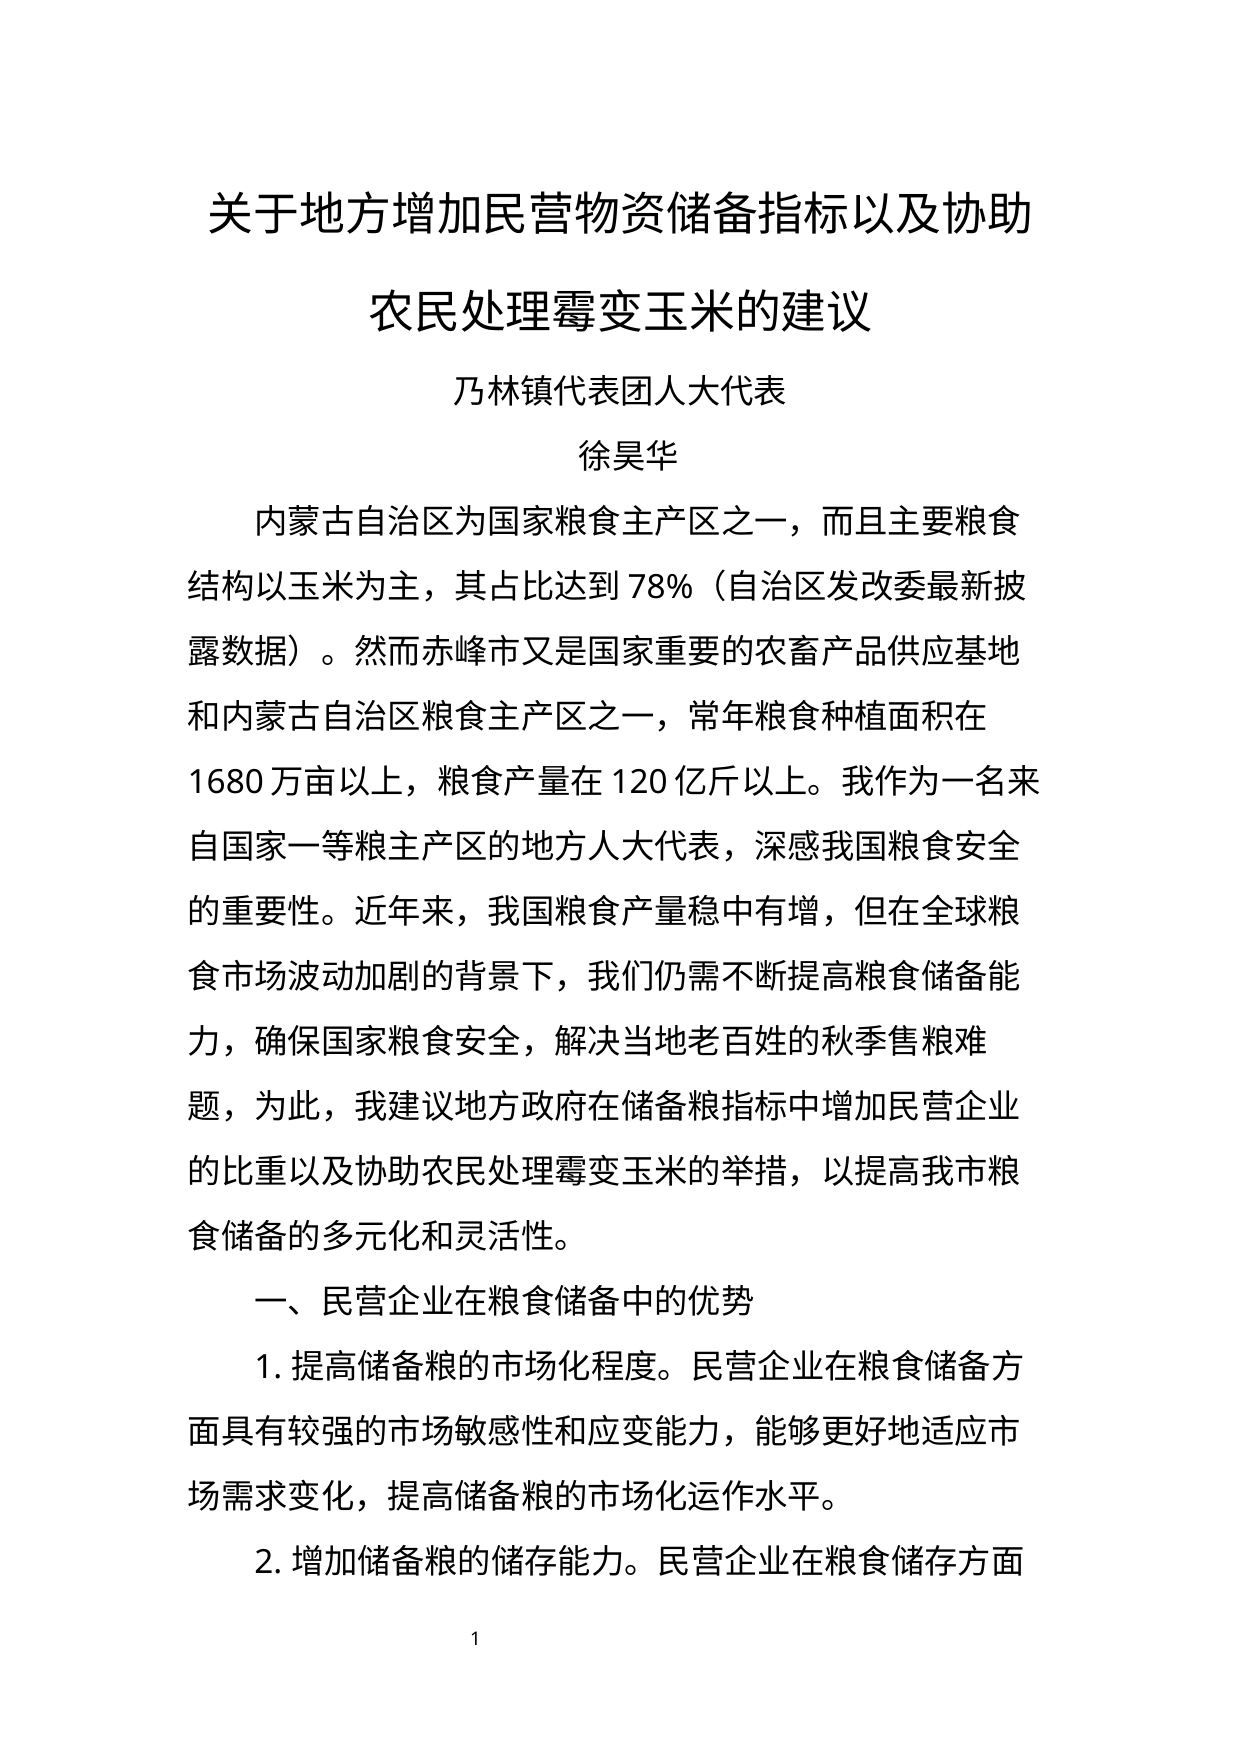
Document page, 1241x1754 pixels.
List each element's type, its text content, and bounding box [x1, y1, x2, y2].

text 关于地方增加民营物资储备指标以及协助农民处理霉变玉米的建议 [187, 162, 1053, 357]
text 内蒙古自治区为国家粮食主产区之一，而且主要粮食结构以玉米为主，其占比达到78%（自治区发改委最新披露数据）。然而赤峰市又是国家重要的农畜产品供应基地和内蒙古自治区粮食主产区之一，常年粮食种植面积在1680万亩以上，粮食产量在120亿斤以上。我作为一名来自国家一等粮主产区的地方人大代表，深感我国粮食安全的重要性。近年来，我国粮食产量稳中有增，但在全球粮食市场波动加剧的背景下，我们仍需不断提高粮食储备能力，确保国家粮食安全，解决当地老百姓的秋季售粮难题，为此，我建议地方政府在储备粮指标中增加民营企业的比重以及协助农民处理霉变玉米的举措，以提高我市粮食储备的多元化和灵活性。 [187, 487, 1053, 1267]
text 徐昊华 [187, 422, 1053, 487]
text 乃林镇代表团人大代表 [187, 357, 1053, 422]
text 1. 提高储备粮的市场化程度。民营企业在粮食储备方面具有较强的市场敏感性和应变能力，能够更好地适应市场需求变化，提高储备粮的市场化运作水平。 [187, 1332, 1053, 1527]
text 一、民营企业在粮食储备中的优势 [187, 1267, 1053, 1332]
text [187, 1527, 1053, 1592]
